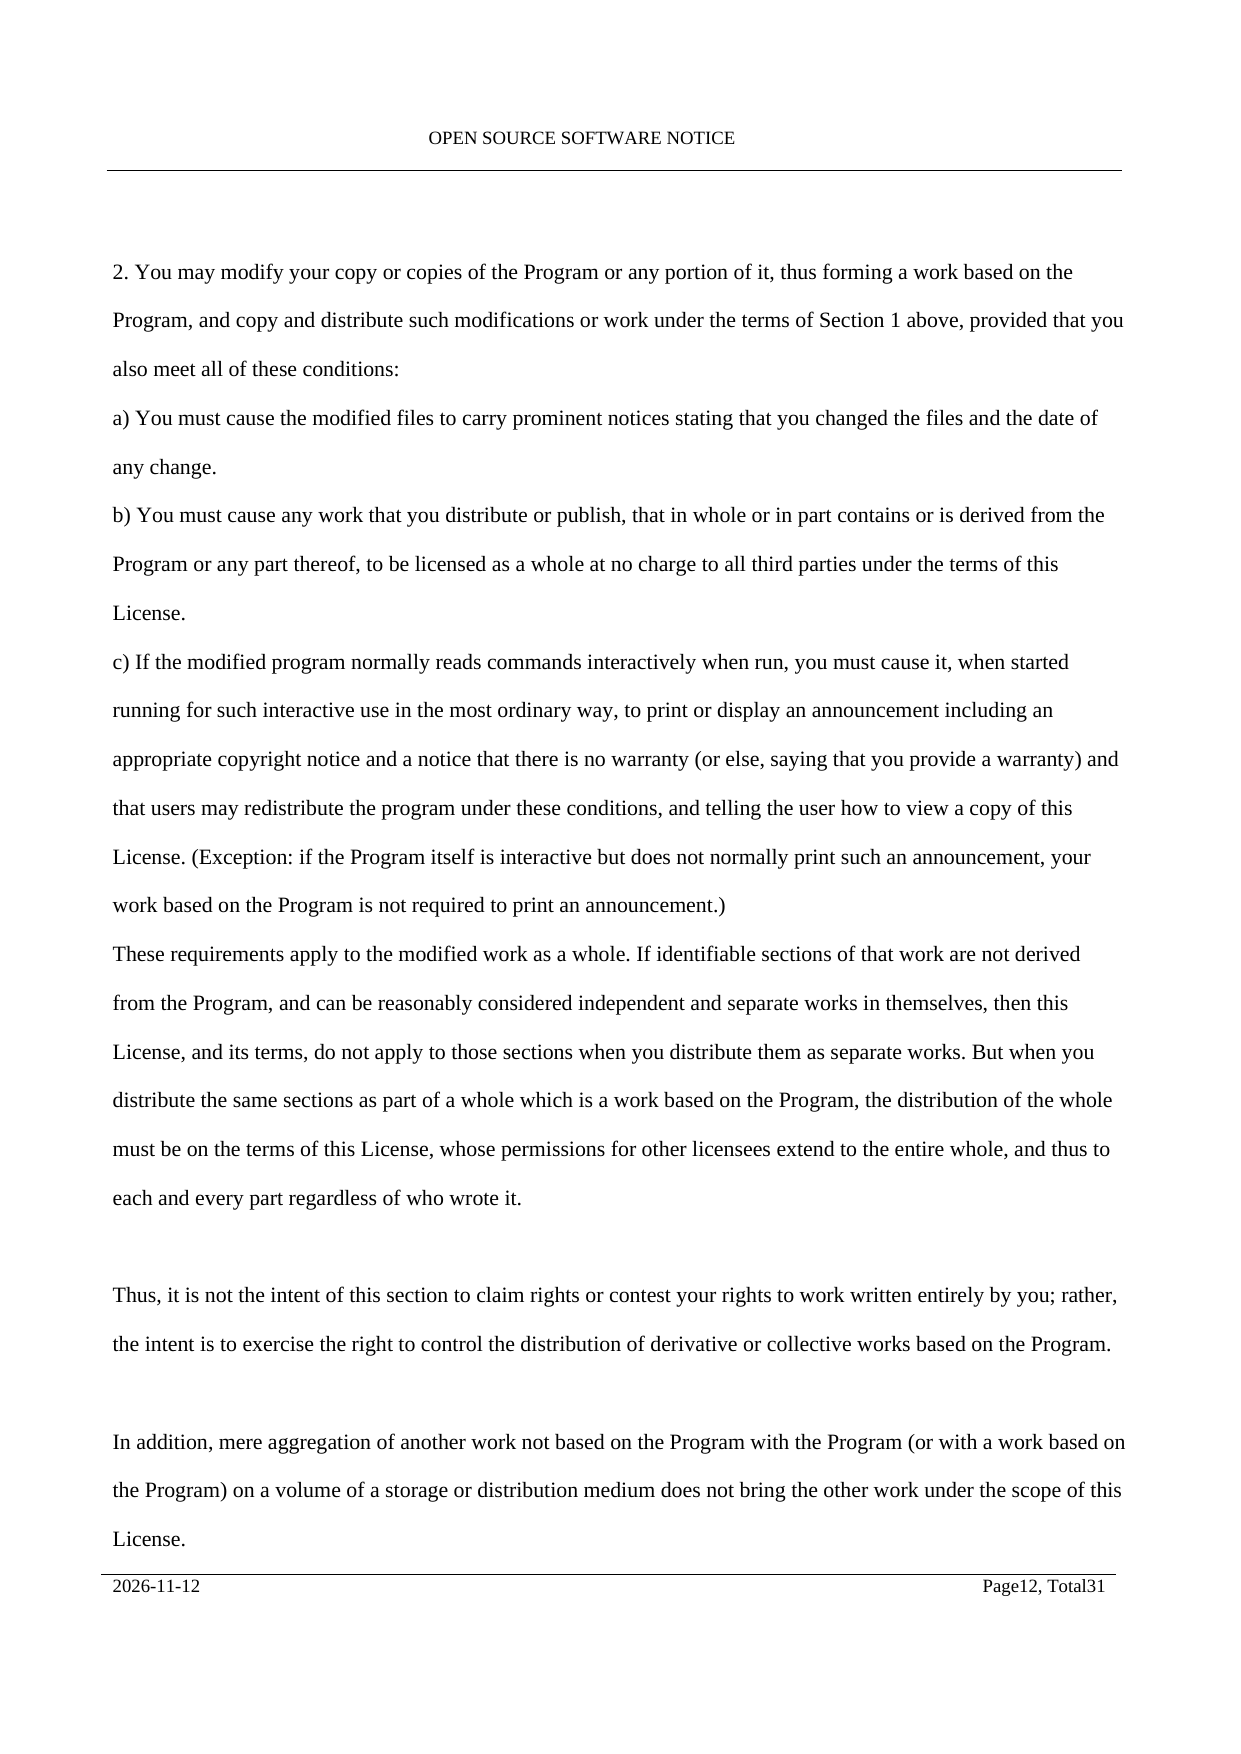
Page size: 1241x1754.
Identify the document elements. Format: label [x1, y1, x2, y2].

text [112, 206, 1128, 1555]
